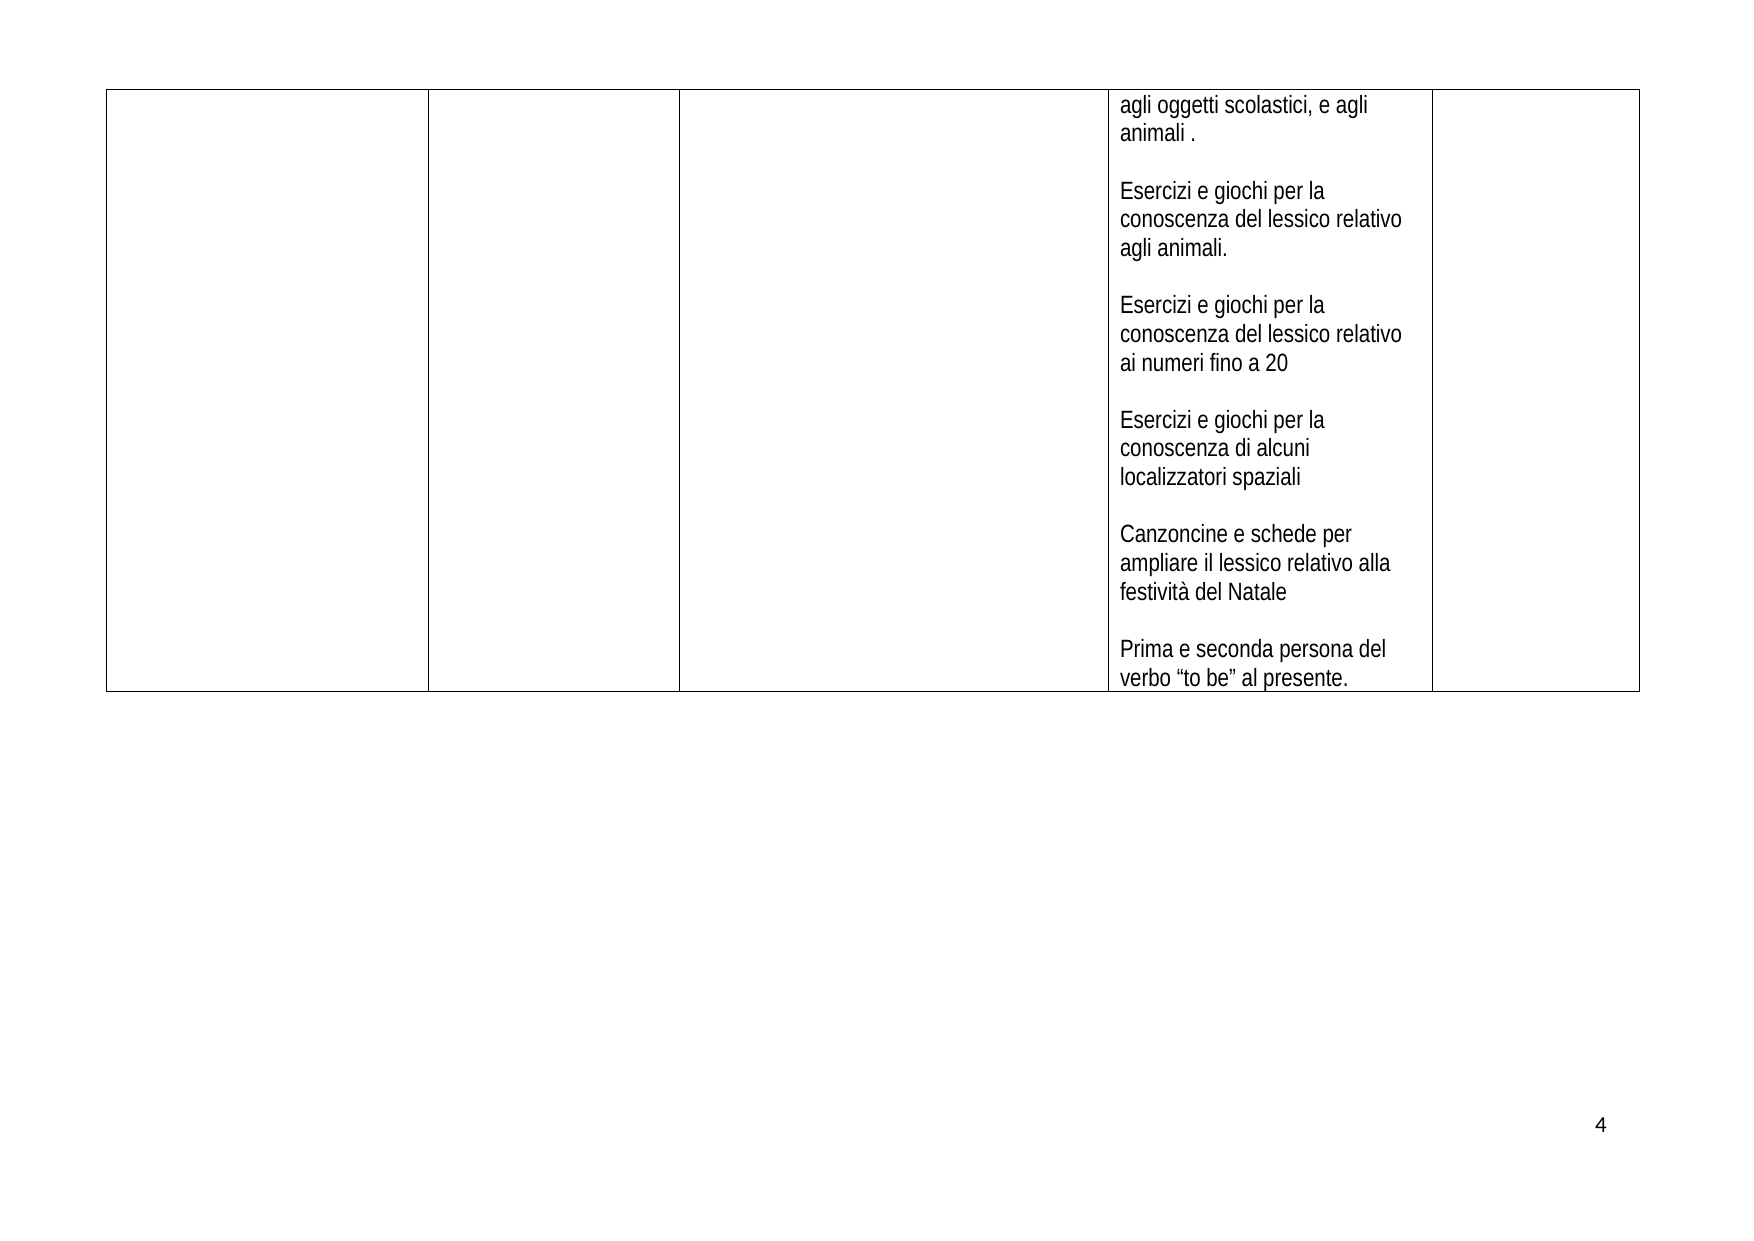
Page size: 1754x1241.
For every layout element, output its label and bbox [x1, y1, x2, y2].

table_cell [1109, 90, 1432, 691]
table_cell [680, 90, 1108, 691]
table_cell [107, 90, 428, 691]
table_cell [429, 90, 679, 691]
